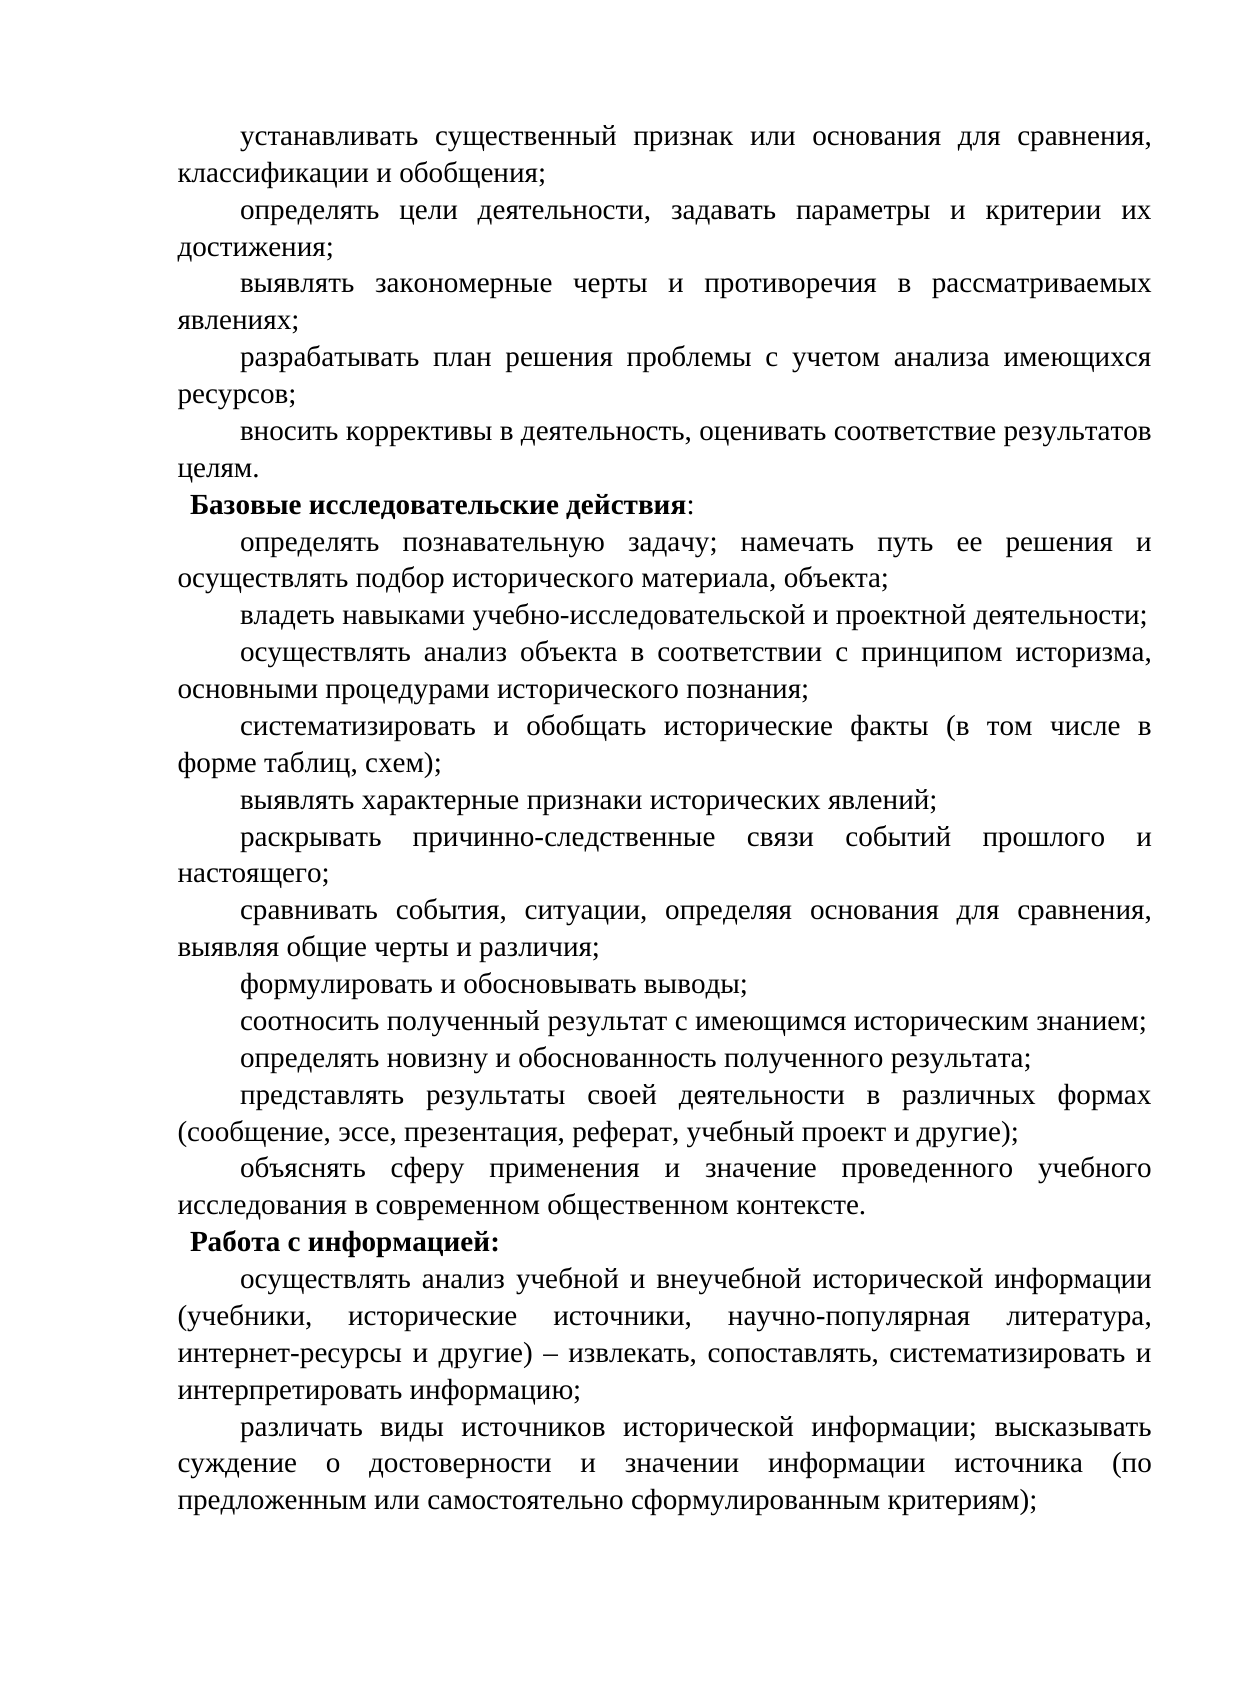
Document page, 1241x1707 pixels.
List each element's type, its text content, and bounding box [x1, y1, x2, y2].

text объяснять сферу применения и значение проведенного учебного исследования в современном общественном контексте. [177, 1151, 1152, 1221]
text представлять результаты своей деятельности в различных формах (сообщение, эссе, презентация, реферат, учебный проект и другие); [177, 1077, 1152, 1147]
text выявлять характерные признаки исторических явлений; [177, 782, 1152, 815]
text определять новизну и обоснованность полученного результата; [177, 1040, 1152, 1073]
text выявлять закономерные черты и противоречия в рассматриваемых явлениях; [177, 266, 1152, 336]
text вносить коррективы в деятельность, оценивать соответствие результатов целям. [177, 413, 1152, 483]
text определять цели деятельности, задавать параметры и критерии их достижения; [177, 192, 1152, 262]
text осуществлять анализ учебной и внеучебной исторической информации (учебники, исторические источники, научно-популярная литература, интернет-ресурсы и другие) – извлекать, сопоставлять, систематизировать и интерпретировать информацию; [177, 1261, 1152, 1405]
text устанавливать существенный признак или основания для сравнения, классификации и обобщения; [177, 118, 1152, 188]
text разрабатывать план решения проблемы с учетом анализа имеющихся ресурсов; [177, 339, 1152, 410]
text формулировать и обосновывать выводы; [177, 966, 1152, 1000]
text раскрывать причинно-следственные связи событий прошлого и настоящего; [177, 819, 1152, 889]
text сравнивать события, ситуации, определяя основания для сравнения, выявляя общие черты и различия; [177, 892, 1152, 963]
text Работа с информацией: [190, 1224, 1152, 1258]
text различать виды источников исторической информации; высказывать суждение о достоверности и значении информации источника (по предложенным или самостоятельно сформулированным критериям); [177, 1409, 1152, 1516]
text владеть навыками учебно-исследовательской и проектной деятельности; [177, 597, 1152, 631]
text осуществлять анализ объекта в соответствии с принципом историзма, основными процедурами исторического познания; [177, 634, 1152, 705]
text систематизировать и обобщать исторические факты (в том числе в форме таблиц, схем); [177, 708, 1152, 778]
text определять познавательную задачу; намечать путь ее решения и осуществлять подбор исторического материала, объекта; [177, 524, 1152, 594]
text соотносить полученный результат с имеющимся историческим знанием; [177, 1003, 1152, 1037]
text Базовые исследовательские действия: [190, 487, 1152, 520]
